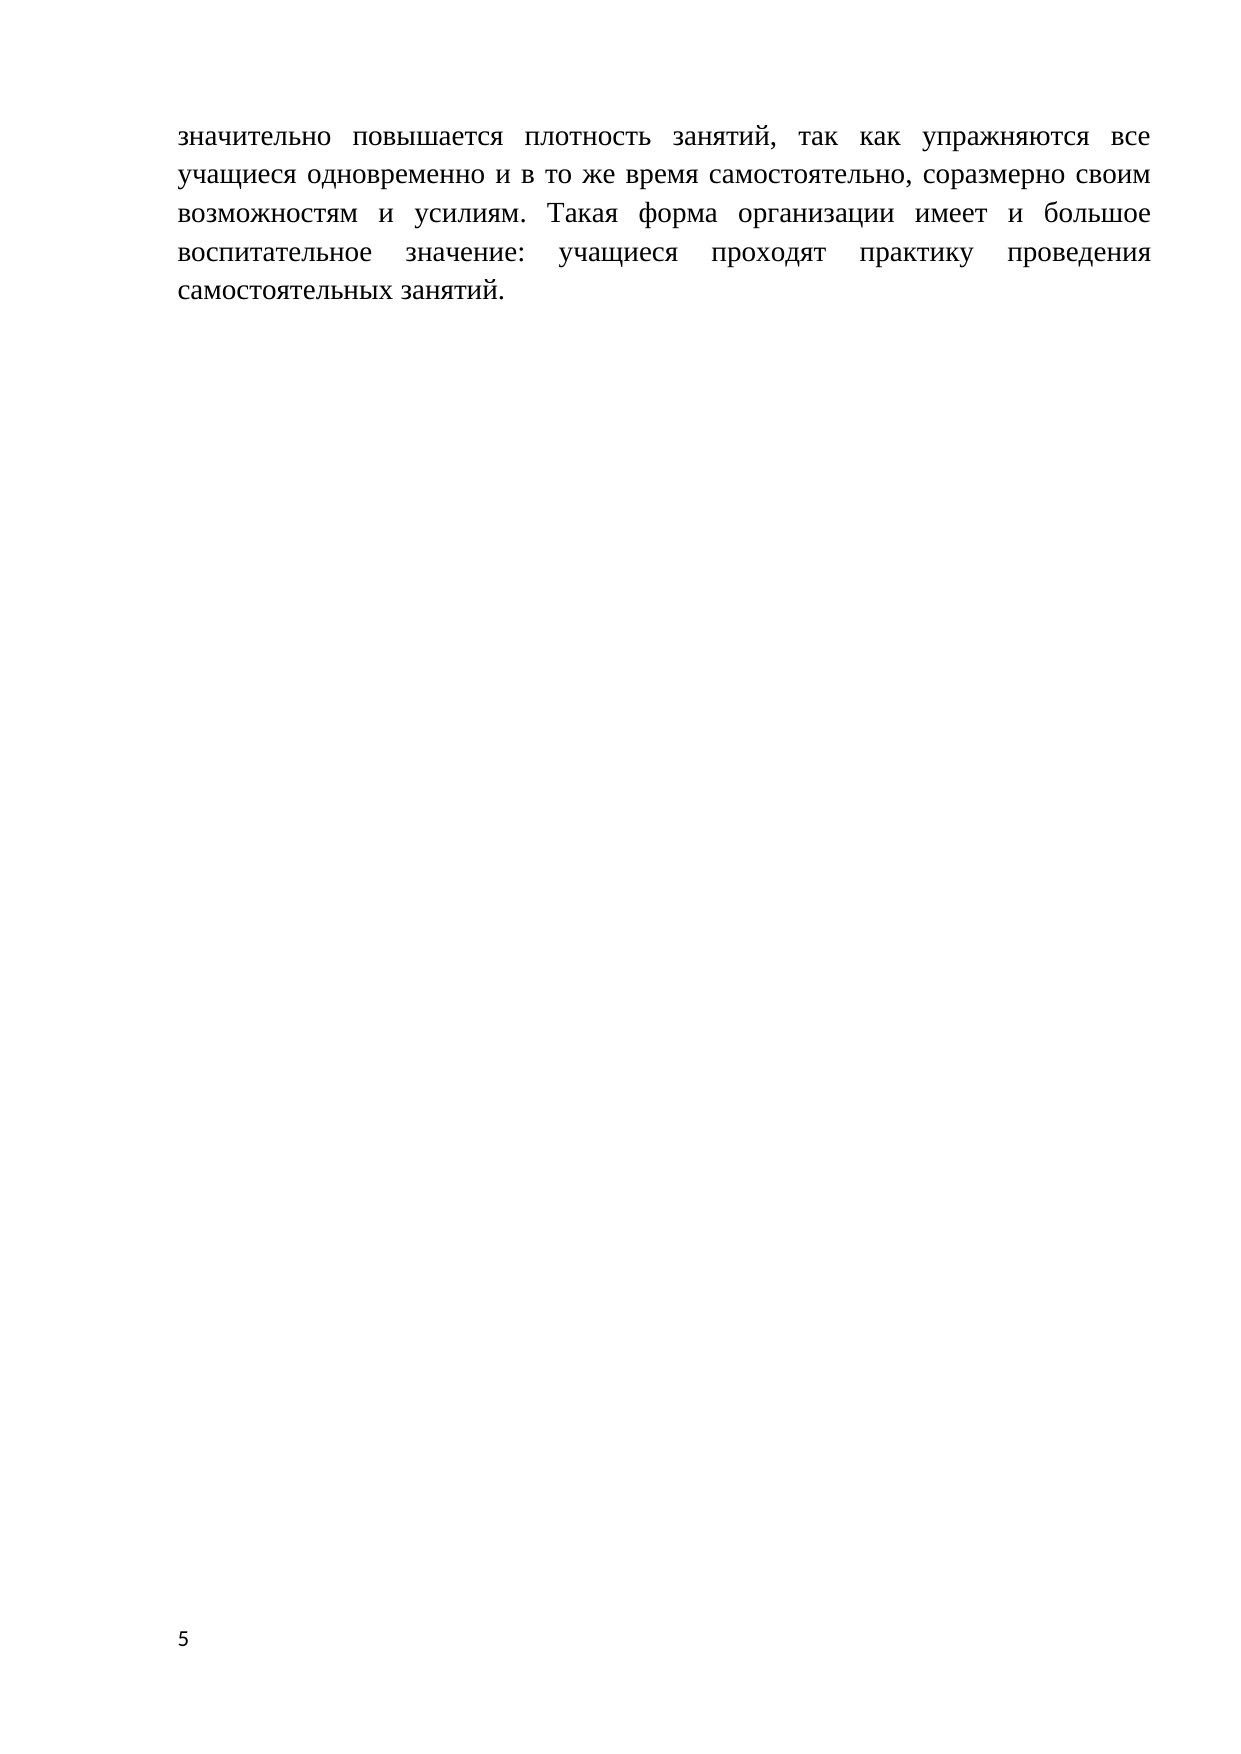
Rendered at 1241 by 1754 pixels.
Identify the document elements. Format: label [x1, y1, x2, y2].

text [177, 118, 1152, 306]
